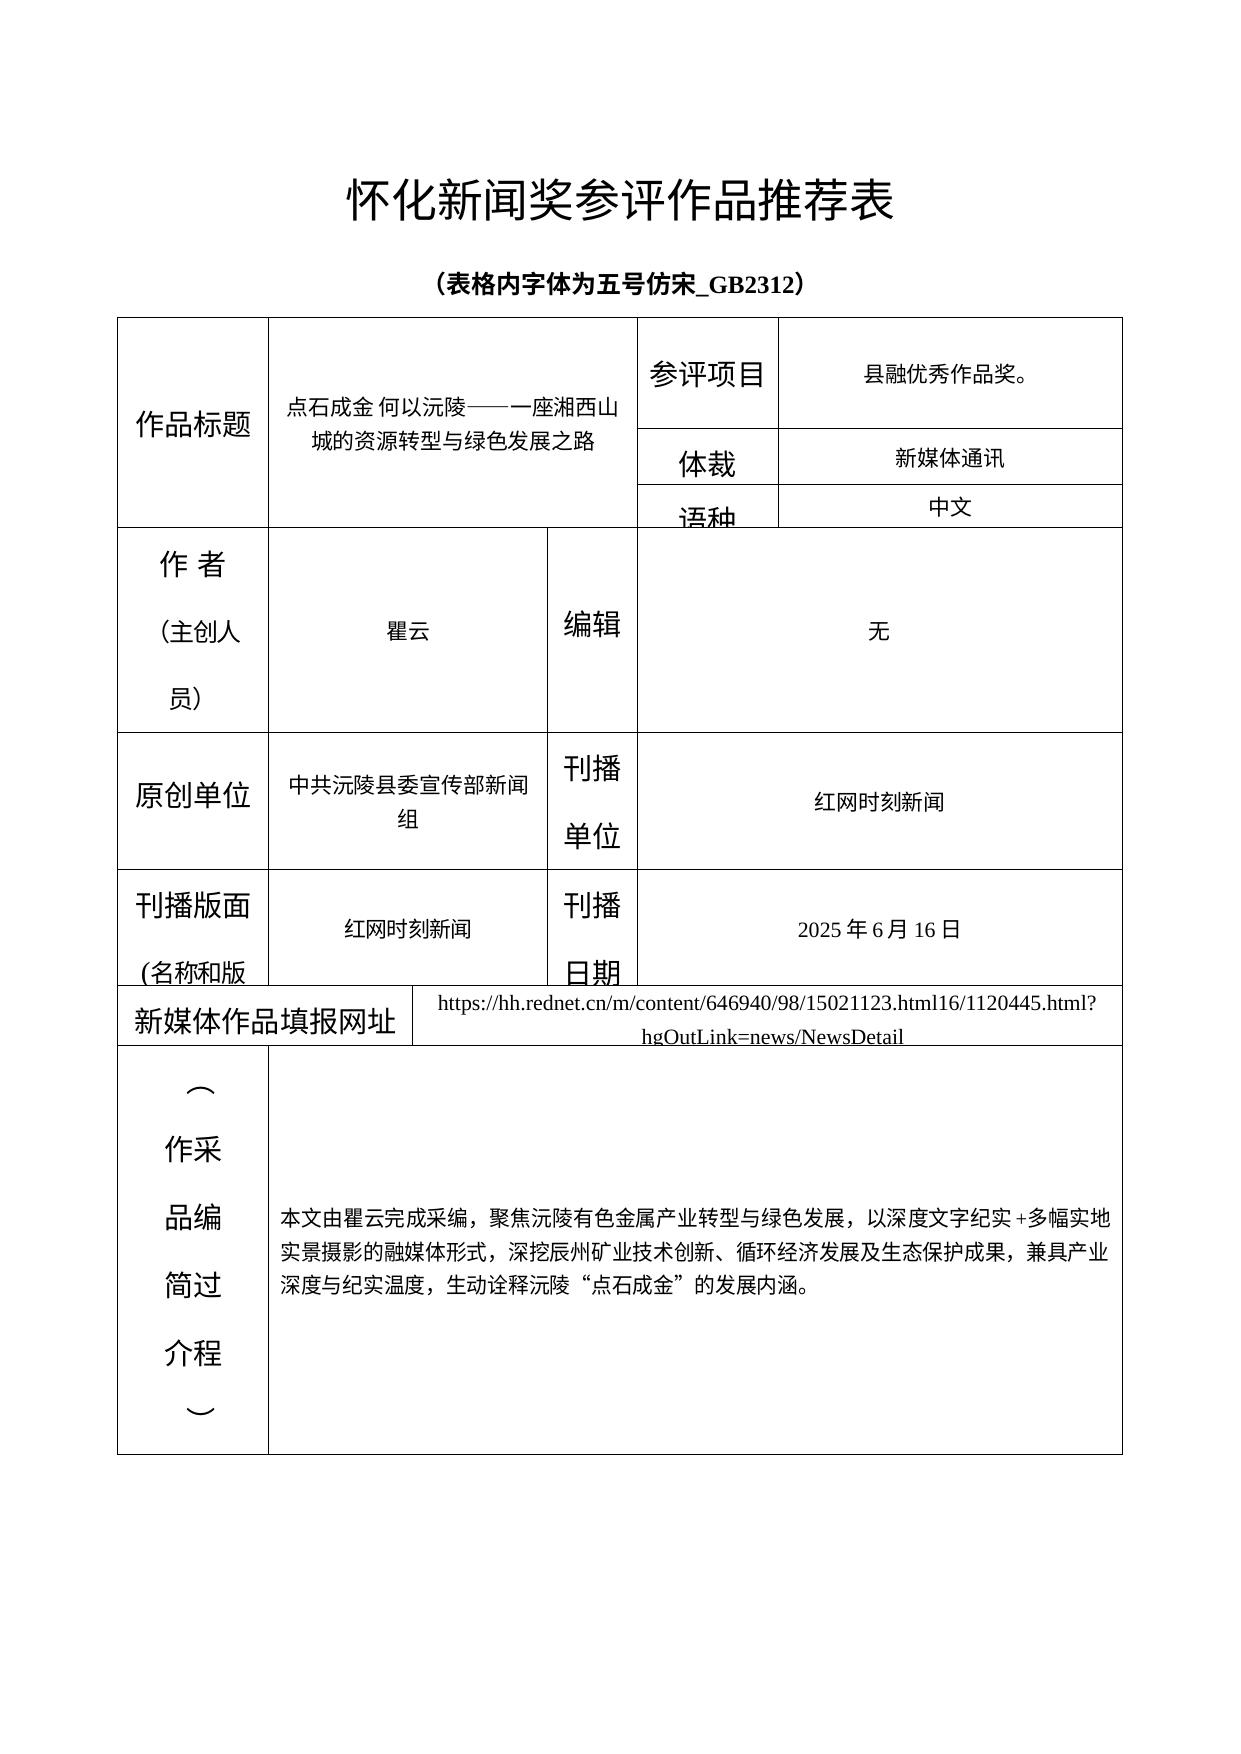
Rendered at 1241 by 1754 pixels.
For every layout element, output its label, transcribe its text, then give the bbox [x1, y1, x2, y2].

table_header 点石成金 何以沅陵——一座湘西山城的资源转型与绿色发展之路 [269, 318, 637, 527]
table_cell 语种 [638, 485, 778, 527]
table_cell 无 [638, 528, 1122, 732]
table_header 作品标题 [118, 318, 268, 527]
table_cell 中共沅陵县委宣传部新闻组 [269, 733, 547, 869]
table_cell 2025年6月16日 [638, 870, 1122, 985]
table_cell 刊播日期 [548, 870, 637, 985]
table_header 参评项目 [638, 318, 778, 428]
table_cell 刊播单位 [548, 733, 637, 869]
table_cell 红网时刻新闻 [269, 870, 547, 985]
table_cell https://hh.rednet.cn/m/content/646940/98/15021123.html16/1120445.html?_hgOutLink=news/NewsDetail [413, 986, 1122, 1045]
table_cell ︵ 作采 品编 简过 介程 ︶ [118, 1046, 268, 1454]
table_cell 本文由瞿云完成采编，聚焦沅陵有色金属产业转型与绿色发展，以深度文字纪实+多幅实地实景摄影的融媒体形式，深挖辰州矿业技术创新、循环经济发展及生态保护成果，兼具产业深度与纪实温度，生动诠释沅陵“点石成金”的发展内涵。 [269, 1046, 1122, 1454]
table_cell 新媒体作品填报网址 [118, 986, 412, 1045]
text 怀化新闻奖参评作品推荐表 [187, 164, 1053, 232]
table_header 县融优秀作品奖。 [779, 318, 1122, 428]
text （表格内字体为五号仿宋_GB2312） [187, 249, 1053, 317]
table_cell 作 者 （主创人员） [118, 528, 268, 732]
table_cell 新媒体通讯 [779, 429, 1122, 484]
table_cell 原创单位 [118, 733, 268, 869]
table_cell 刊播版面(名称和版次) [118, 870, 268, 985]
table_cell 红网时刻新闻 [638, 733, 1122, 869]
table_cell 体裁 [638, 429, 778, 484]
table_cell 编辑 [548, 528, 637, 732]
table_cell 瞿云 [269, 528, 547, 732]
table_cell 中文 [779, 485, 1122, 527]
